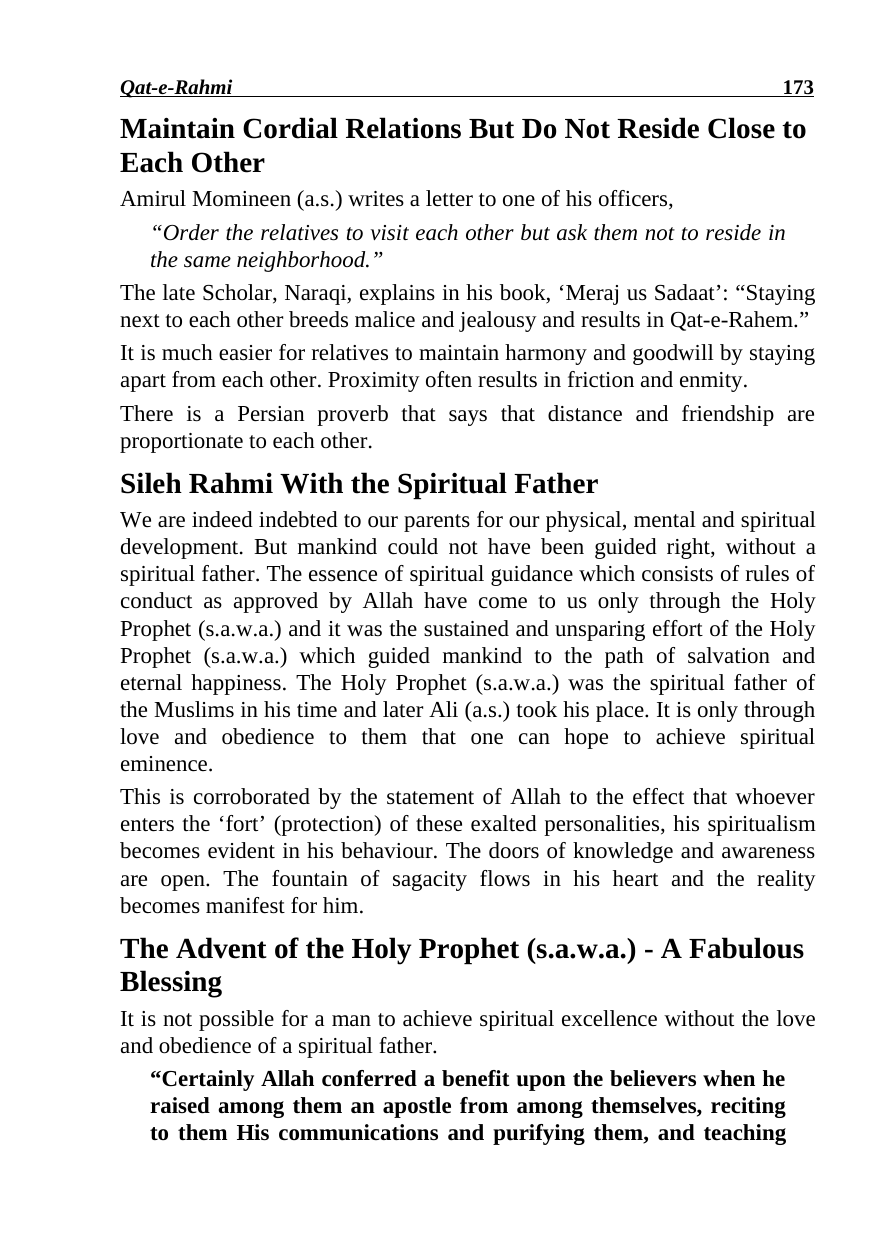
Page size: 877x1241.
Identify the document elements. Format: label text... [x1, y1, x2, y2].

text There is a Persian proverb that says that distance and friendship are proportionate to each other. [120, 399, 817, 454]
text Amirul Momineen (a.s.) writes a letter to one of his officers, [120, 185, 817, 212]
text It is much easier for relatives to maintain harmony and goodwill by staying apart from each other. Proximity often results in friction and enmity. [120, 339, 817, 393]
text We are indeed indebted to our parents for our physical, mental and spiritual development. But mankind could not have been guided right, without a spiritual father. The essence of spiritual guidance which consists of rules of conduct as approved by Allah have come to us only through the Holy Prophet (s.a.w.a.) and it was the sustained and unsparing effort of the Holy Prophet (s.a.w.a.) which guided mankind to the path of salvation and eternal happiness. The Holy Prophet (s.a.w.a.) was the spiritual father of the Muslims in his time and later Ali (a.s.) took his place. It is only through love and obedience to them that one can hope to achieve spiritual eminence. [120, 506, 817, 777]
subtitle Sileh Rahmi With the Spiritual Father [120, 466, 817, 500]
text “Order the relatives to visit each other but ask them not to reside in the same neighborhood.” [150, 218, 787, 272]
text This is corroborated by the statement of Allah to the effect that whoever enters the ‘fort’ (protection) of these exalted personalities, his spiritualism becomes evident in his behaviour. The doors of knowledge and awareness are open. The fountain of sagacity flows in his heart and the reality becomes manifest for him. [120, 783, 817, 918]
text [150, 1065, 787, 1146]
text It is not possible for a man to achieve spiritual excellence without the love and obedience of a spiritual father. [120, 1004, 817, 1058]
text The late Scholar, Naraqi, explains in his book, ‘Meraj us Sadaat’: “Staying next to each other breeds malice and jealousy and results in Qat-e-Rahem.” [120, 279, 817, 333]
subtitle The Advent of the Holy Prophet (s.a.w.a.) - A Fabulous Blessing [120, 931, 817, 998]
subtitle Maintain Cordial Relations But Do Not Reside Close to Each Other [120, 112, 817, 179]
